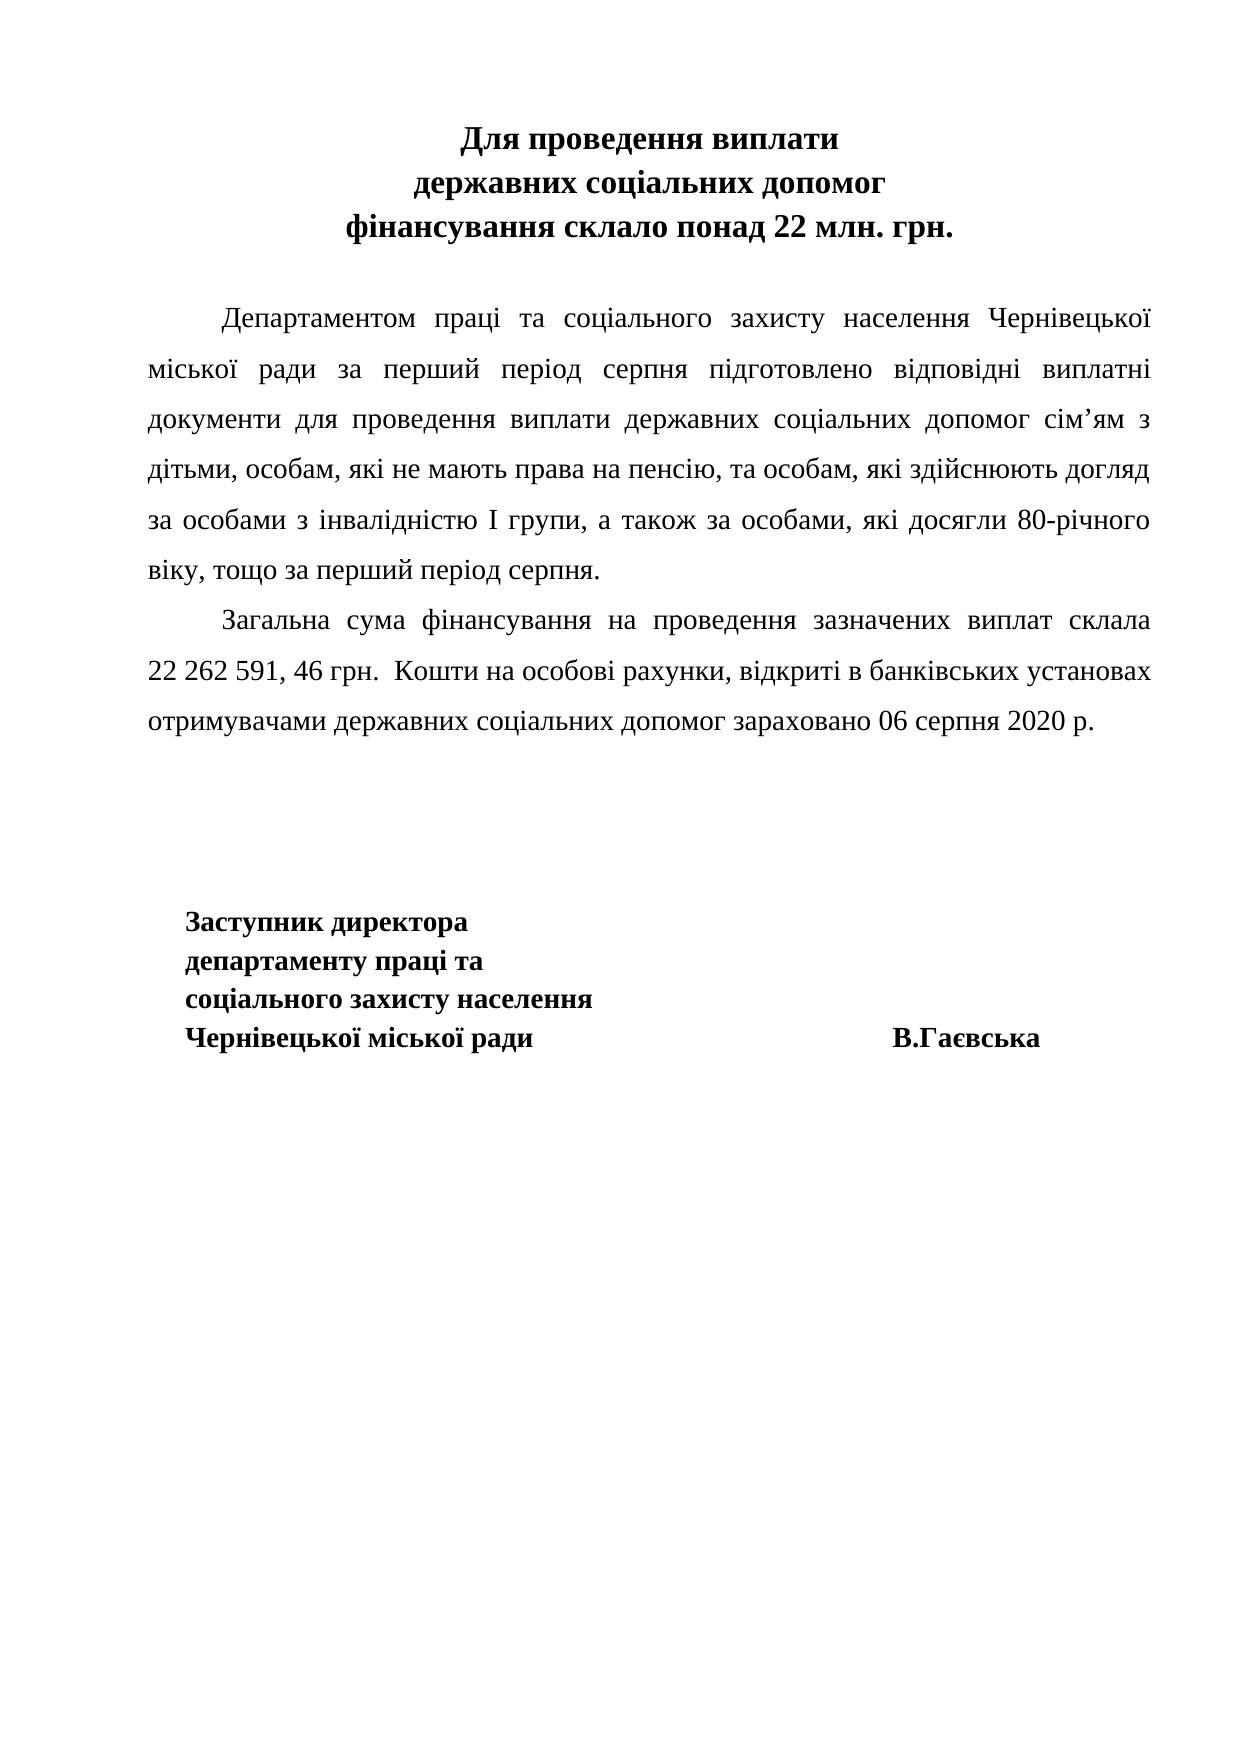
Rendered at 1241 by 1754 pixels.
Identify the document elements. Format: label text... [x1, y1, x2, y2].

text Чернівецької міської ради В.Гаєвська [185, 1020, 1152, 1053]
text Загальна сума фінансування на проведення зазначених виплат склала 22 262 591, 46 грн. Кошти на особові рахунки, відкриті в банківських установах отримувачами державних соціальних допомог зараховано 06 серпня 2020 р. [148, 602, 1152, 737]
text Заступник директора [185, 904, 1152, 938]
text фінансування склало понад 22 млн. грн. [148, 206, 1152, 244]
text Для проведення виплати [148, 118, 1152, 156]
text Департаментом праці та соціального захисту населення Чернівецької міської ради за перший період серпня підготовлено відповідні виплатні документи для проведення виплати державних соціальних допомог сім’ям з дітьми, особам, які не мають права на пенсію, та особам, які здійснюють догляд за особами з інвалідністю І групи, а також за особами, які досягли 80-річного віку, тощо за перший період серпня. [148, 301, 1152, 586]
text соціального захисту населення [185, 981, 1152, 1015]
text державних соціальних допомог [148, 162, 1152, 201]
text департаменту праці та [185, 943, 1152, 976]
